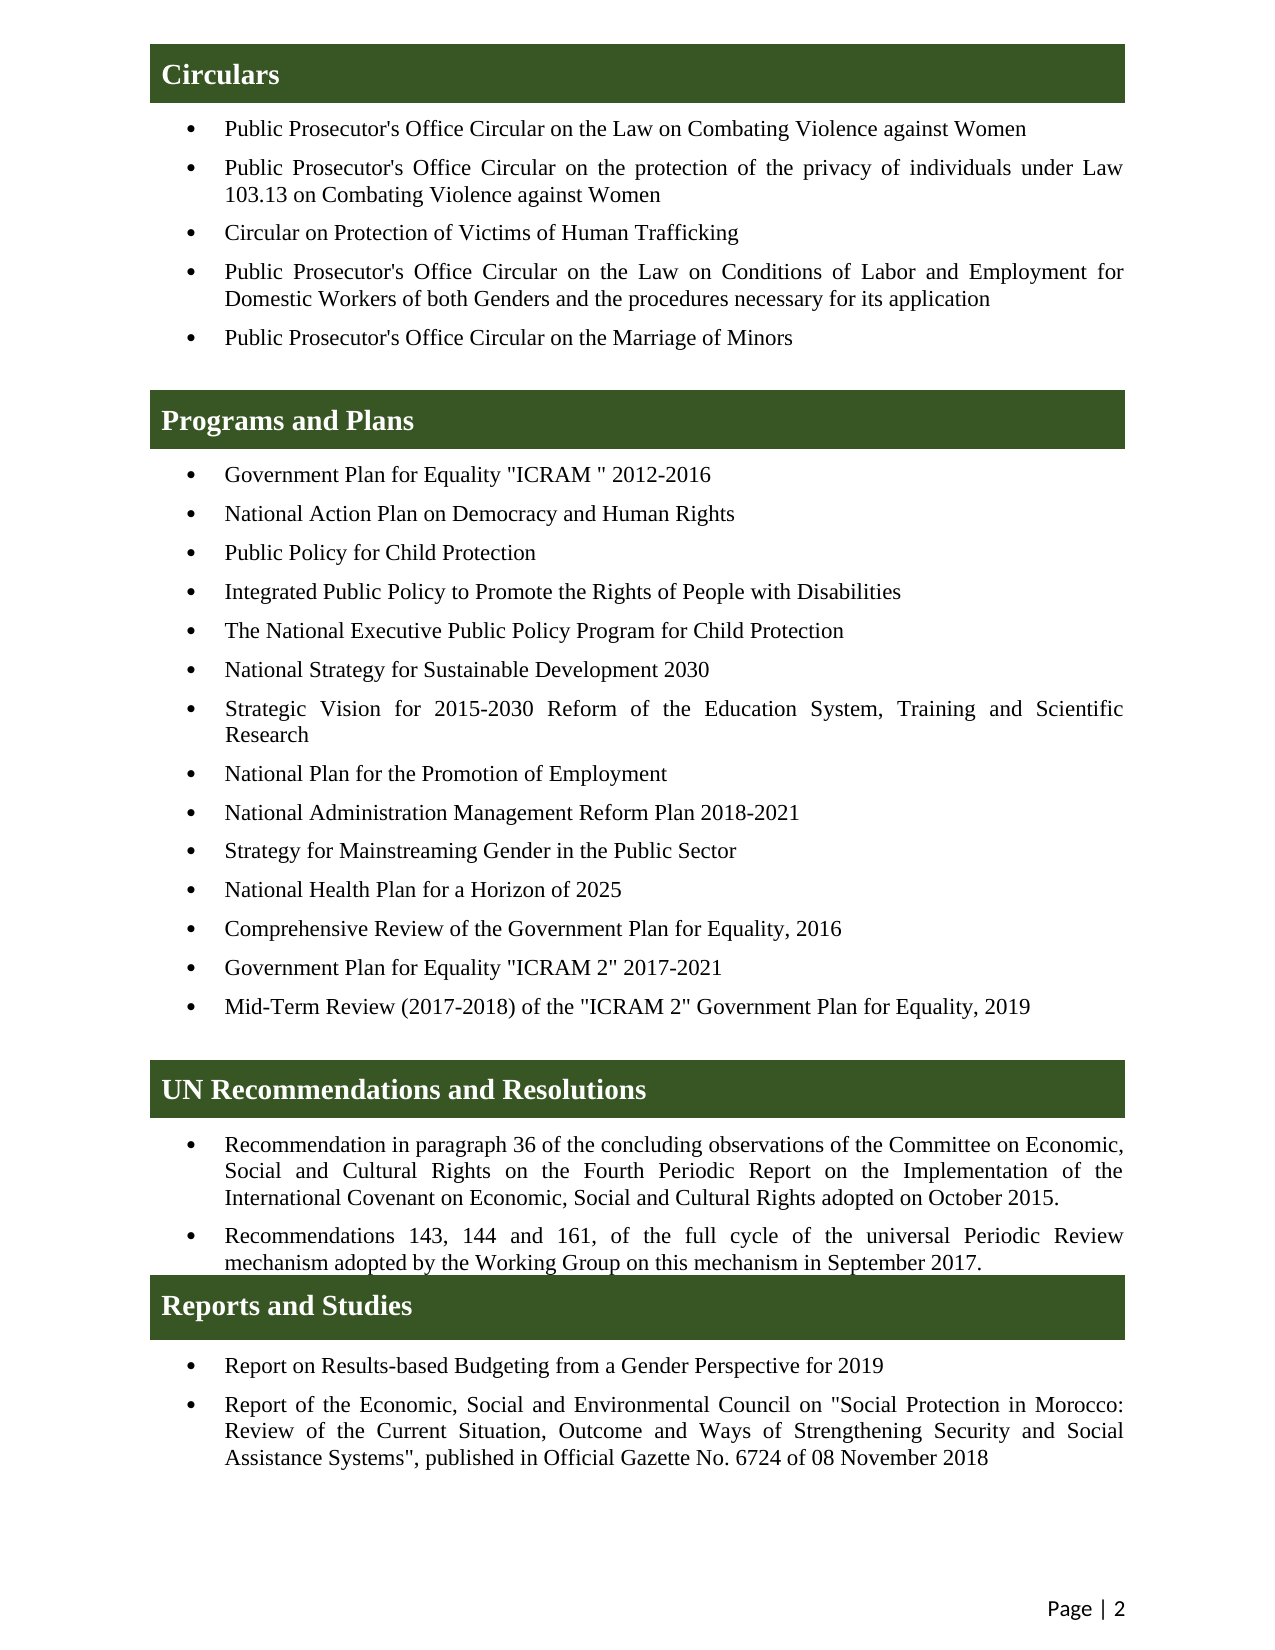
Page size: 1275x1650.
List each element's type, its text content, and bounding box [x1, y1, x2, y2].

table_header Reports and Studies [150, 1275, 1125, 1340]
list National Plan for the Promotion of Employment [187, 760, 1125, 786]
list Report on Results-based Budgeting from a Gender Perspective for 2019 [187, 1352, 1125, 1379]
list Strategic Vision for 2015-2030 Reform of the Education System, Training and Scientific Research [187, 694, 1125, 747]
list Public Prosecutor's Office Circular on the Marriage of Minors [187, 323, 1125, 350]
table_header Circulars [150, 44, 1125, 103]
list National Administration Management Reform Plan 2018-2021 [187, 799, 1125, 825]
list Strategy for Mainstreaming Gender in the Public Sector [187, 837, 1125, 864]
table_header UN Recommendations and Resolutions [150, 1060, 1125, 1118]
list Mid-Term Review (2017-2018) of the "ICRAM 2" Government Plan for Equality, 2019 [187, 993, 1125, 1019]
list The National Executive Public Policy Program for Child Protection [187, 617, 1125, 643]
list Public Policy for Child Protection [187, 539, 1125, 566]
list Public Prosecutor's Office Circular on the Law on Combating Violence against Women [187, 115, 1125, 142]
list National Health Plan for a Horizon of 2025 [187, 876, 1125, 903]
list Recommendations 143, 144 and 161, of the full cycle of the universal Periodic Review mechanism adopted by the Working Group on this mechanism in September 2017. [187, 1222, 1125, 1275]
list National Action Plan on Democracy and Human Rights [187, 500, 1125, 527]
list Government Plan for Equality "ICRAM 2" 2017-2021 [187, 954, 1125, 980]
list Government Plan for Equality "ICRAM " 2012-2016 [187, 461, 1125, 488]
list Public Prosecutor's Office Circular on the Law on Conditions of Labor and Employment for Domestic Workers of both Genders and the procedures necessary for its application [187, 258, 1125, 311]
table_header Programs and Plans [150, 390, 1125, 449]
list Circular on Protection of Victims of Human Trafficking [187, 219, 1125, 246]
list National Strategy for Sustainable Development 2030 [187, 656, 1125, 682]
list Public Prosecutor's Office Circular on the protection of the privacy of individuals under Law 103.13 on Combating Violence against Women [187, 154, 1125, 207]
list Recommendation in paragraph 36 of the concluding observations of the Committee on Economic, Social and Cultural Rights on the Fourth Periodic Report on the Implementation of the International Covenant on Economic, Social and Cultural Rights adopted on October 2015. [187, 1131, 1125, 1210]
list Comprehensive Review of the Government Plan for Equality, 2016 [187, 915, 1125, 942]
list Report of the Economic, Social and Environmental Council on "Social Protection in Morocco: Review of the Current Situation, Outcome and Ways of Strengthening Security and Social Assistance Systems", published in Official Gazette No. 6724 of 08 November 2018 [187, 1391, 1125, 1470]
list Integrated Public Policy to Promote the Rights of People with Disabilities [187, 578, 1125, 604]
